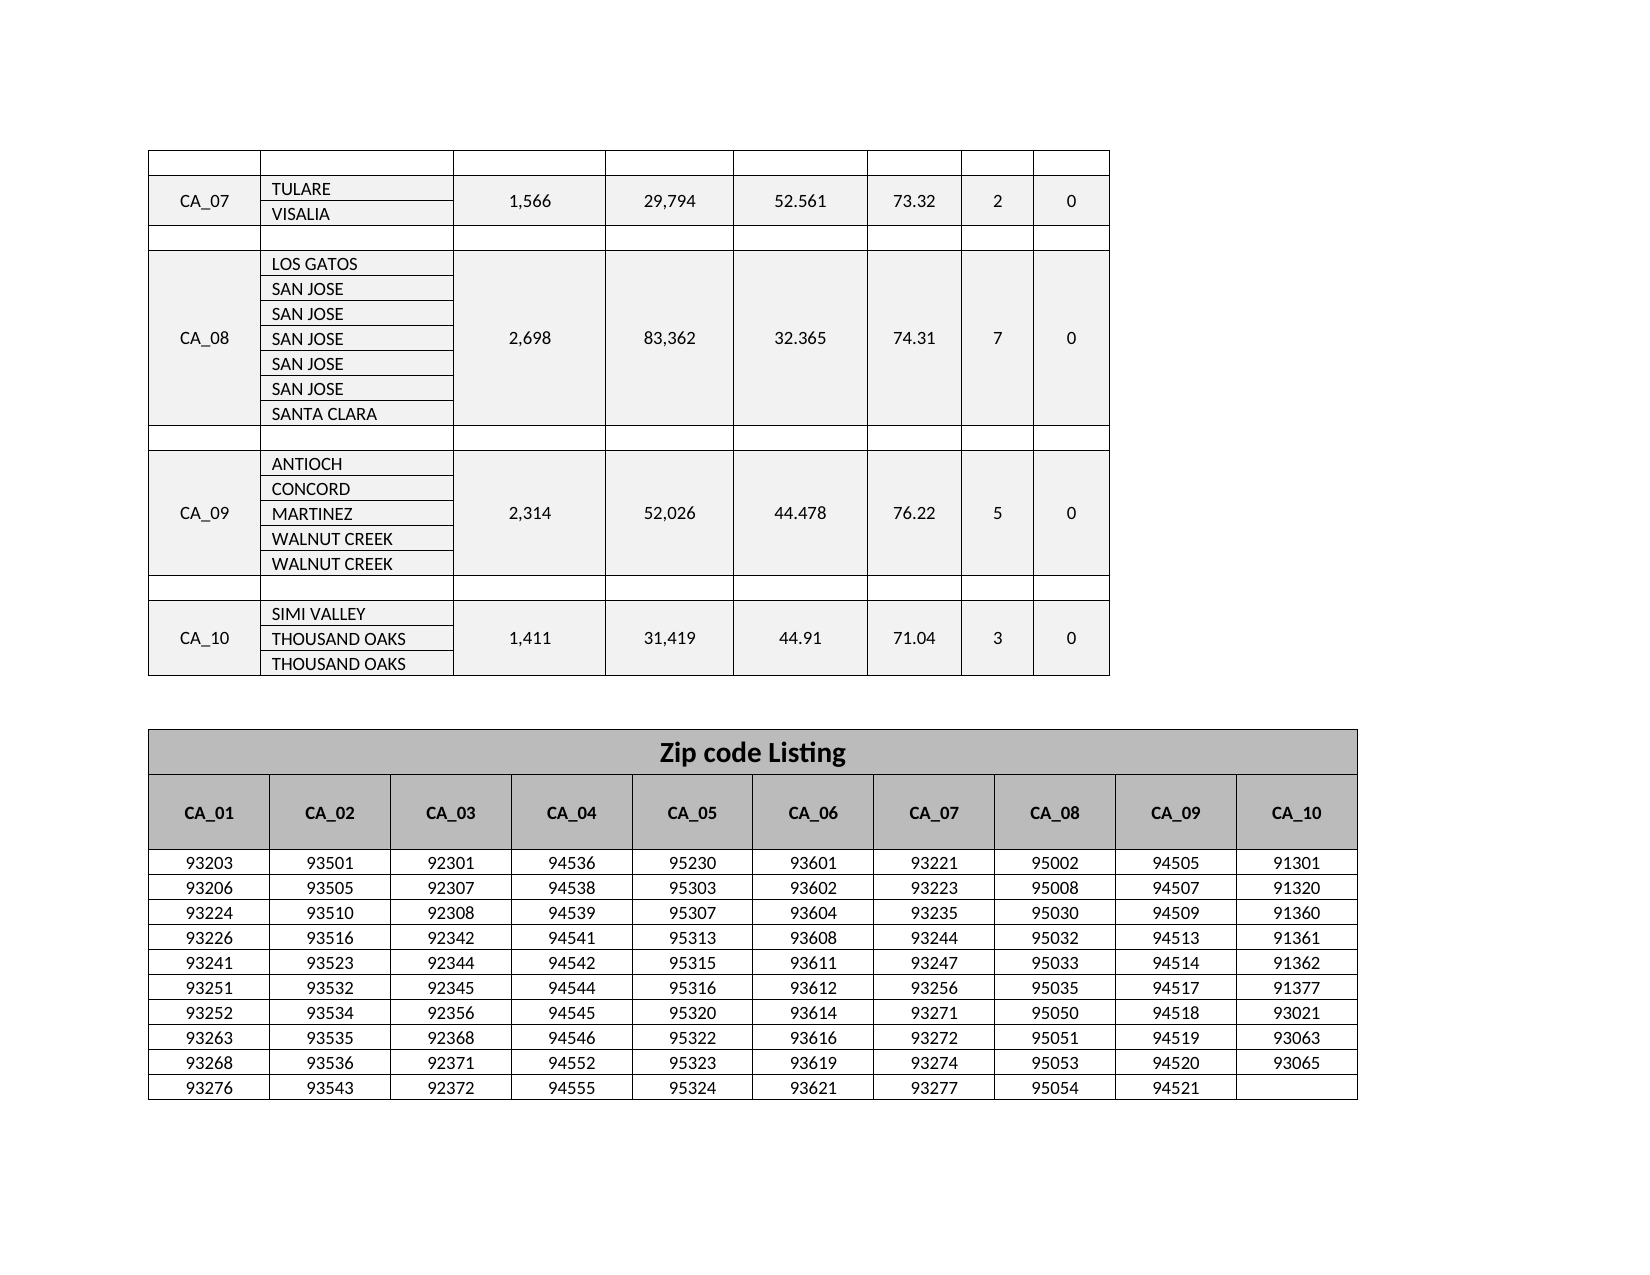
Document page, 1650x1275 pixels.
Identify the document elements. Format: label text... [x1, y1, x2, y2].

table_cell 93501 [270, 850, 390, 874]
table_cell [1034, 151, 1109, 175]
table_cell 94514 [1116, 950, 1236, 974]
table_cell 3 [962, 601, 1033, 675]
table_cell VISALIA [261, 201, 453, 225]
table_cell 93601 [753, 850, 873, 874]
table_cell 92342 [391, 925, 511, 949]
table_cell 94555 [512, 1075, 632, 1099]
table_cell 2 [962, 176, 1033, 225]
table_cell 95008 [995, 875, 1115, 899]
table_cell 93272 [874, 1025, 994, 1049]
table_cell 94520 [1116, 1050, 1236, 1074]
table_cell 92301 [391, 850, 511, 874]
table_cell WALNUT CREEK [261, 551, 453, 575]
table_cell [149, 226, 260, 250]
table_cell 94518 [1116, 1000, 1236, 1024]
table_cell LOS GATOS [261, 251, 453, 275]
table_cell 95323 [633, 1050, 752, 1074]
table_cell [149, 151, 260, 175]
table_cell 0 [1034, 251, 1109, 425]
table_cell 95050 [995, 1000, 1115, 1024]
table_cell 94521 [1116, 1075, 1236, 1099]
table_cell 93535 [270, 1025, 390, 1049]
table_cell [606, 576, 733, 600]
table_cell 93268 [149, 1050, 269, 1074]
table_cell 94541 [512, 925, 632, 949]
table_cell 44.478 [734, 451, 867, 575]
table_cell 93612 [753, 975, 873, 999]
table_cell 0 [1034, 601, 1109, 675]
table_cell CA_06 [753, 775, 873, 849]
table_cell CA_07 [149, 176, 260, 225]
table_cell 94552 [512, 1050, 632, 1074]
table_cell SAN JOSE [261, 276, 453, 300]
table_cell 95230 [633, 850, 752, 874]
table_cell 93611 [753, 950, 873, 974]
table_cell 91320 [1237, 875, 1357, 899]
table_cell SAN JOSE [261, 351, 453, 375]
table_cell [1034, 576, 1109, 600]
table_cell 93203 [149, 850, 269, 874]
table_cell 93244 [874, 925, 994, 949]
table_cell [734, 576, 867, 600]
table_cell [962, 226, 1033, 250]
table_cell TULARE [261, 176, 453, 200]
table_cell 92308 [391, 900, 511, 924]
table_cell 92371 [391, 1050, 511, 1074]
table_cell 2,698 [454, 251, 605, 425]
table_cell 93614 [753, 1000, 873, 1024]
table_cell 93604 [753, 900, 873, 924]
table_header Zip code Listing [149, 730, 1357, 774]
table_cell 95054 [995, 1075, 1115, 1099]
table_cell 92307 [391, 875, 511, 899]
table_cell 93226 [149, 925, 269, 949]
table_cell [454, 426, 605, 450]
table_cell 91360 [1237, 900, 1357, 924]
table_cell 93602 [753, 875, 873, 899]
table_cell 93241 [149, 950, 269, 974]
table_cell 5 [962, 451, 1033, 575]
table_cell CONCORD [261, 476, 453, 500]
table_cell [1034, 226, 1109, 250]
table_cell [868, 426, 961, 450]
table_cell 93251 [149, 975, 269, 999]
table_cell 94517 [1116, 975, 1236, 999]
table_cell 91361 [1237, 925, 1357, 949]
table_cell 95053 [995, 1050, 1115, 1074]
table_cell [606, 151, 733, 175]
table_cell 93621 [753, 1075, 873, 1099]
table_cell [261, 151, 453, 175]
table_cell 94539 [512, 900, 632, 924]
table_cell 93516 [270, 925, 390, 949]
table_cell 94542 [512, 950, 632, 974]
table_cell 93065 [1237, 1050, 1357, 1074]
table_cell 91377 [1237, 975, 1357, 999]
table_cell 93223 [874, 875, 994, 899]
table_cell WALNUT CREEK [261, 526, 453, 550]
table_cell SIMI VALLEY [261, 601, 453, 625]
table_cell [734, 151, 867, 175]
table_cell CA_01 [149, 775, 269, 849]
table_cell 92356 [391, 1000, 511, 1024]
table_cell ANTIOCH [261, 451, 453, 475]
table_cell 91362 [1237, 950, 1357, 974]
table_cell 95002 [995, 850, 1115, 874]
table_cell 7 [962, 251, 1033, 425]
table_cell 73.32 [868, 176, 961, 225]
table_cell CA_02 [270, 775, 390, 849]
table_cell 94544 [512, 975, 632, 999]
table_cell CA_07 [874, 775, 994, 849]
table_cell 93608 [753, 925, 873, 949]
table_cell [1034, 426, 1109, 450]
table_cell 93523 [270, 950, 390, 974]
table_cell 31,419 [606, 601, 733, 675]
table_cell 95051 [995, 1025, 1115, 1049]
table_cell [1237, 1075, 1357, 1099]
table_cell [734, 226, 867, 250]
table_cell MARTINEZ [261, 501, 453, 525]
table_cell 29,794 [606, 176, 733, 225]
table_cell SAN JOSE [261, 326, 453, 350]
table_cell 95303 [633, 875, 752, 899]
table_cell 93256 [874, 975, 994, 999]
table_cell SAN JOSE [261, 301, 453, 325]
table_cell 94545 [512, 1000, 632, 1024]
table_cell [454, 576, 605, 600]
table_cell 93021 [1237, 1000, 1357, 1024]
table_cell 95033 [995, 950, 1115, 974]
table_cell 1,566 [454, 176, 605, 225]
table_cell CA_10 [1237, 775, 1357, 849]
table_cell [149, 576, 260, 600]
table_cell [734, 426, 867, 450]
table_cell 94538 [512, 875, 632, 899]
table_cell 93206 [149, 875, 269, 899]
table_cell 93277 [874, 1075, 994, 1099]
table_cell 95322 [633, 1025, 752, 1049]
table_cell 93619 [753, 1050, 873, 1074]
table_cell 74.31 [868, 251, 961, 425]
table_cell 93532 [270, 975, 390, 999]
table_cell 92372 [391, 1075, 511, 1099]
table_cell 94507 [1116, 875, 1236, 899]
table_cell 0 [1034, 451, 1109, 575]
table_cell 93616 [753, 1025, 873, 1049]
table_cell [261, 576, 453, 600]
table_cell 93274 [874, 1050, 994, 1074]
table_cell 76.22 [868, 451, 961, 575]
table_cell CA_03 [391, 775, 511, 849]
table_cell 94536 [512, 850, 632, 874]
table_cell 94505 [1116, 850, 1236, 874]
table_cell 93063 [1237, 1025, 1357, 1049]
table_cell 94546 [512, 1025, 632, 1049]
table_cell 95313 [633, 925, 752, 949]
table_cell 93536 [270, 1050, 390, 1074]
table_cell SAN JOSE [261, 376, 453, 400]
table_cell 95032 [995, 925, 1115, 949]
table_cell [454, 151, 605, 175]
table_cell CA_10 [149, 601, 260, 675]
table_cell 93247 [874, 950, 994, 974]
table_cell 95320 [633, 1000, 752, 1024]
table_cell [962, 151, 1033, 175]
table_cell [962, 426, 1033, 450]
table_cell CA_04 [512, 775, 632, 849]
table_cell SANTA CLARA [261, 401, 453, 425]
table_cell CA_05 [633, 775, 752, 849]
table_cell CA_09 [149, 451, 260, 575]
table_cell [454, 226, 605, 250]
table_cell THOUSAND OAKS [261, 626, 453, 650]
table_cell CA_08 [149, 251, 260, 425]
table_cell 52,026 [606, 451, 733, 575]
table_cell 93276 [149, 1075, 269, 1099]
table_cell 1,411 [454, 601, 605, 675]
table_cell 94509 [1116, 900, 1236, 924]
table_cell 0 [1034, 176, 1109, 225]
table_cell [149, 426, 260, 450]
table_cell 93534 [270, 1000, 390, 1024]
table_cell [868, 226, 961, 250]
table_cell 93224 [149, 900, 269, 924]
table_cell 92368 [391, 1025, 511, 1049]
table_cell 93543 [270, 1075, 390, 1099]
table_cell 95030 [995, 900, 1115, 924]
table_cell 94513 [1116, 925, 1236, 949]
table_cell [606, 226, 733, 250]
table_cell 95307 [633, 900, 752, 924]
table_cell 32.365 [734, 251, 867, 425]
table_cell [962, 576, 1033, 600]
table_cell 83,362 [606, 251, 733, 425]
table_cell 95324 [633, 1075, 752, 1099]
table_cell 52.561 [734, 176, 867, 225]
table_cell [261, 426, 453, 450]
table_cell 93271 [874, 1000, 994, 1024]
table_cell 95316 [633, 975, 752, 999]
table_cell 95315 [633, 950, 752, 974]
table_cell 93505 [270, 875, 390, 899]
table_cell THOUSAND OAKS [261, 651, 453, 675]
table_cell 93252 [149, 1000, 269, 1024]
table_cell 94519 [1116, 1025, 1236, 1049]
table_cell 93510 [270, 900, 390, 924]
table_cell 92344 [391, 950, 511, 974]
table_cell [868, 576, 961, 600]
table_cell 71.04 [868, 601, 961, 675]
table_cell 44.91 [734, 601, 867, 675]
table_cell [261, 226, 453, 250]
table_cell 93221 [874, 850, 994, 874]
table_cell [868, 151, 961, 175]
table_cell 92345 [391, 975, 511, 999]
table_cell 93263 [149, 1025, 269, 1049]
table_cell 93235 [874, 900, 994, 924]
table_cell CA_08 [995, 775, 1115, 849]
table_cell 91301 [1237, 850, 1357, 874]
table_cell 2,314 [454, 451, 605, 575]
table_cell CA_09 [1116, 775, 1236, 849]
table_cell [606, 426, 733, 450]
table_cell 95035 [995, 975, 1115, 999]
